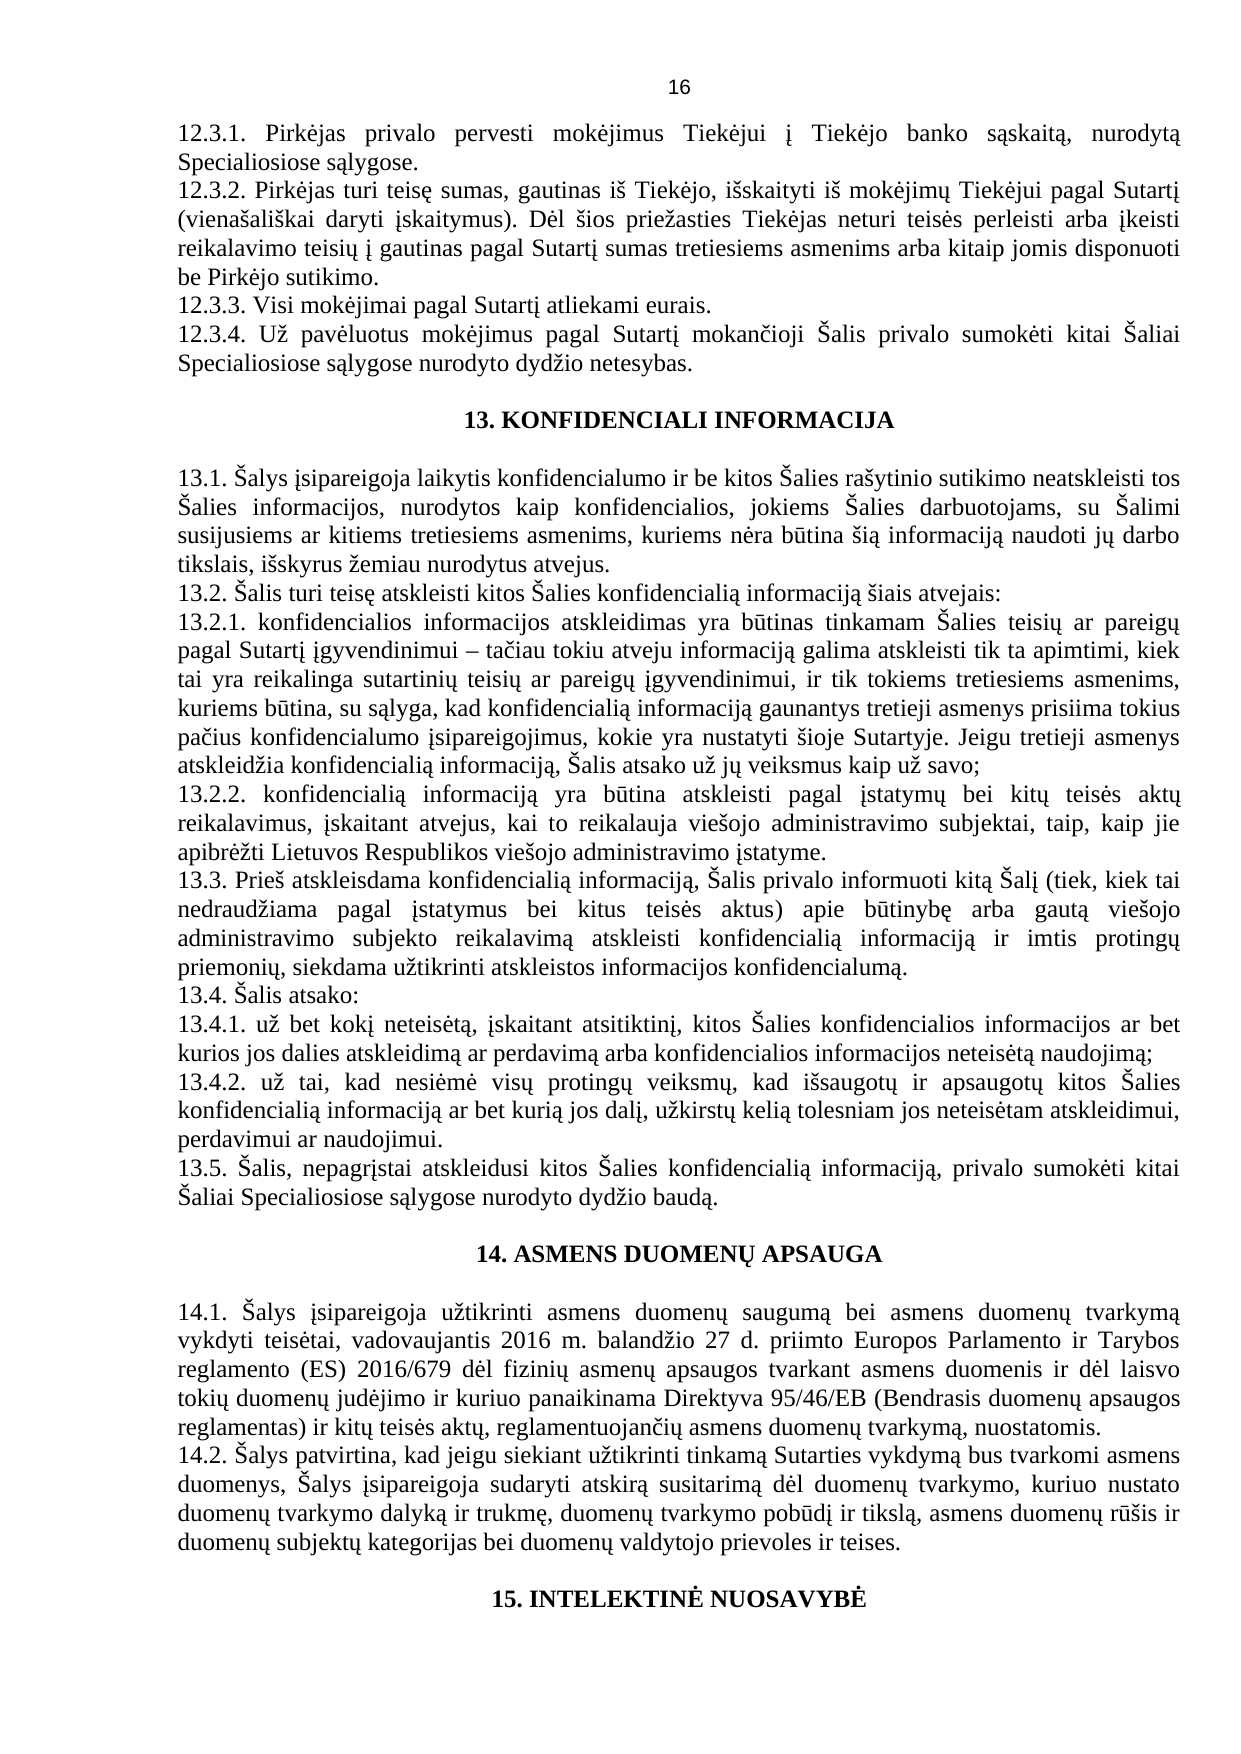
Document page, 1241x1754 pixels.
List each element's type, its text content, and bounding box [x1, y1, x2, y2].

text 13.2.1. konfidencialios informacijos atskleidimas yra būtinas tinkamam Šalies teisių ar pareigų pagal Sutartį įgyvendinimui – tačiau tokiu atveju informaciją galima atskleisti tik ta apimtimi, kiek tai yra reikalinga sutartinių teisių ar pareigų įgyvendinimui, ir tik tokiems tretiesiems asmenims, kuriems būtina, su sąlyga, kad konfidencialią informaciją gaunantys tretieji asmenys prisiima tokius pačius konfidencialumo įsipareigojimus, kokie yra nustatyti šioje Sutartyje. Jeigu tretieji asmenys atskleidžia konfidencialią informaciją, Šalis atsako už jų veiksmus kaip už savo; [177, 607, 1181, 779]
text 14.1. Šalys įsipareigoja užtikrinti asmens duomenų saugumą bei asmens duomenų tvarkymą vykdyti teisėtai, vadovaujantis 2016 m. balandžio 27 d. priimto Europos Parlamento ir Tarybos reglamento (ES) 2016/679 dėl fizinių asmenų apsaugos tvarkant asmens duomenis ir dėl laisvo tokių duomenų judėjimo ir kuriuo panaikinama Direktyva 95/46/EB (Bendrasis duomenų apsaugos reglamentas) ir kitų teisės aktų, reglamentuojančių asmens duomenų tvarkymą, nuostatomis. [177, 1297, 1181, 1441]
text 13.1. Šalys įsipareigoja laikytis konfidencialumo ir be kitos Šalies rašytinio sutikimo neatskleisti tos Šalies informacijos, nurodytos kaip konfidencialios, jokiems Šalies darbuotojams, su Šalimi susijusiems ar kitiems tretiesiems asmenims, kuriems nėra būtina šią informaciją naudoti jų darbo tikslais, išskyrus žemiau nurodytus atvejus. [177, 463, 1181, 578]
text 12.3.4. Už pavėluotus mokėjimus pagal Sutartį mokančioji Šalis privalo sumokėti kitai Šaliai Specialiosiose sąlygose nurodyto dydžio netesybas. [177, 319, 1181, 377]
text 12.3.2. Pirkėjas turi teisę sumas, gautinas iš Tiekėjo, išskaityti iš mokėjimų Tiekėjui pagal Sutartį (vienašališkai daryti įskaitymus). Dėl šios priežasties Tiekėjas neturi teisės perleisti arba įkeisti reikalavimo teisių į gautinas pagal Sutartį sumas tretiesiems asmenims arba kitaip jomis disponuoti be Pirkėjo sutikimo. [177, 176, 1181, 291]
text 13.3. Prieš atskleisdama konfidencialią informaciją, Šalis privalo informuoti kitą Šalį (tiek, kiek tai nedraudžiama pagal įstatymus bei kitus teisės aktus) apie būtinybę arba gautą viešojo administravimo subjekto reikalavimą atskleisti konfidencialią informaciją ir imtis protingų priemonių, siekdama užtikrinti atskleistos informacijos konfidencialumą. [177, 866, 1181, 981]
text 13.4.1. už bet kokį neteisėtą, įskaitant atsitiktinį, kitos Šalies konfidencialios informacijos ar bet kurios jos dalies atskleidimą ar perdavimą arba konfidencialios informacijos neteisėtą naudojimą; [177, 1009, 1181, 1067]
text 13.4. Šalis atsako: [177, 981, 1181, 1009]
text 13.2. Šalis turi teisę atskleisti kitos Šalies konfidencialią informaciją šiais atvejais: [177, 578, 1181, 607]
text 14. ASMENS DUOMENŲ APSAUGA [177, 1239, 1181, 1268]
text 12.3.1. Pirkėjas privalo pervesti mokėjimus Tiekėjui į Tiekėjo banko sąskaitą, nurodytą Specialiosiose sąlygose. [177, 118, 1181, 176]
text 13.5. Šalis, nepagrįstai atskleidusi kitos Šalies konfidencialią informaciją, privalo sumokėti kitai Šaliai Specialiosiose sąlygose nurodyto dydžio baudą. [177, 1153, 1181, 1211]
text 14.2. Šalys patvirtina, kad jeigu siekiant užtikrinti tinkamą Sutarties vykdymą bus tvarkomi asmens duomenys, Šalys įsipareigoja sudaryti atskirą susitarimą dėl duomenų tvarkymo, kuriuo nustato duomenų tvarkymo dalyką ir trukmę, duomenų tvarkymo pobūdį ir tikslą, asmens duomenų rūšis ir duomenų subjektų kategorijas bei duomenų valdytojo prievoles ir teises. [177, 1441, 1181, 1556]
text 13.4.2. už tai, kad nesiėmė visų protingų veiksmų, kad išsaugotų ir apsaugotų kitos Šalies konfidencialią informaciją ar bet kurią jos dalį, užkirstų kelią tolesniam jos neteisėtam atskleidimui, perdavimui ar naudojimui. [177, 1067, 1181, 1153]
text 13.2.2. konfidencialią informaciją yra būtina atskleisti pagal įstatymų bei kitų teisės aktų reikalavimus, įskaitant atvejus, kai to reikalauja viešojo administravimo subjektai, taip, kaip jie apibrėžti Lietuvos Respublikos viešojo administravimo įstatyme. [177, 779, 1181, 866]
text 15. INTELEKTINĖ NUOSAVYBĖ [177, 1584, 1181, 1613]
text 13. KONFIDENCIALI INFORMACIJA [177, 406, 1181, 434]
text 12.3.3. Visi mokėjimai pagal Sutartį atliekami eurais. [177, 291, 1181, 319]
